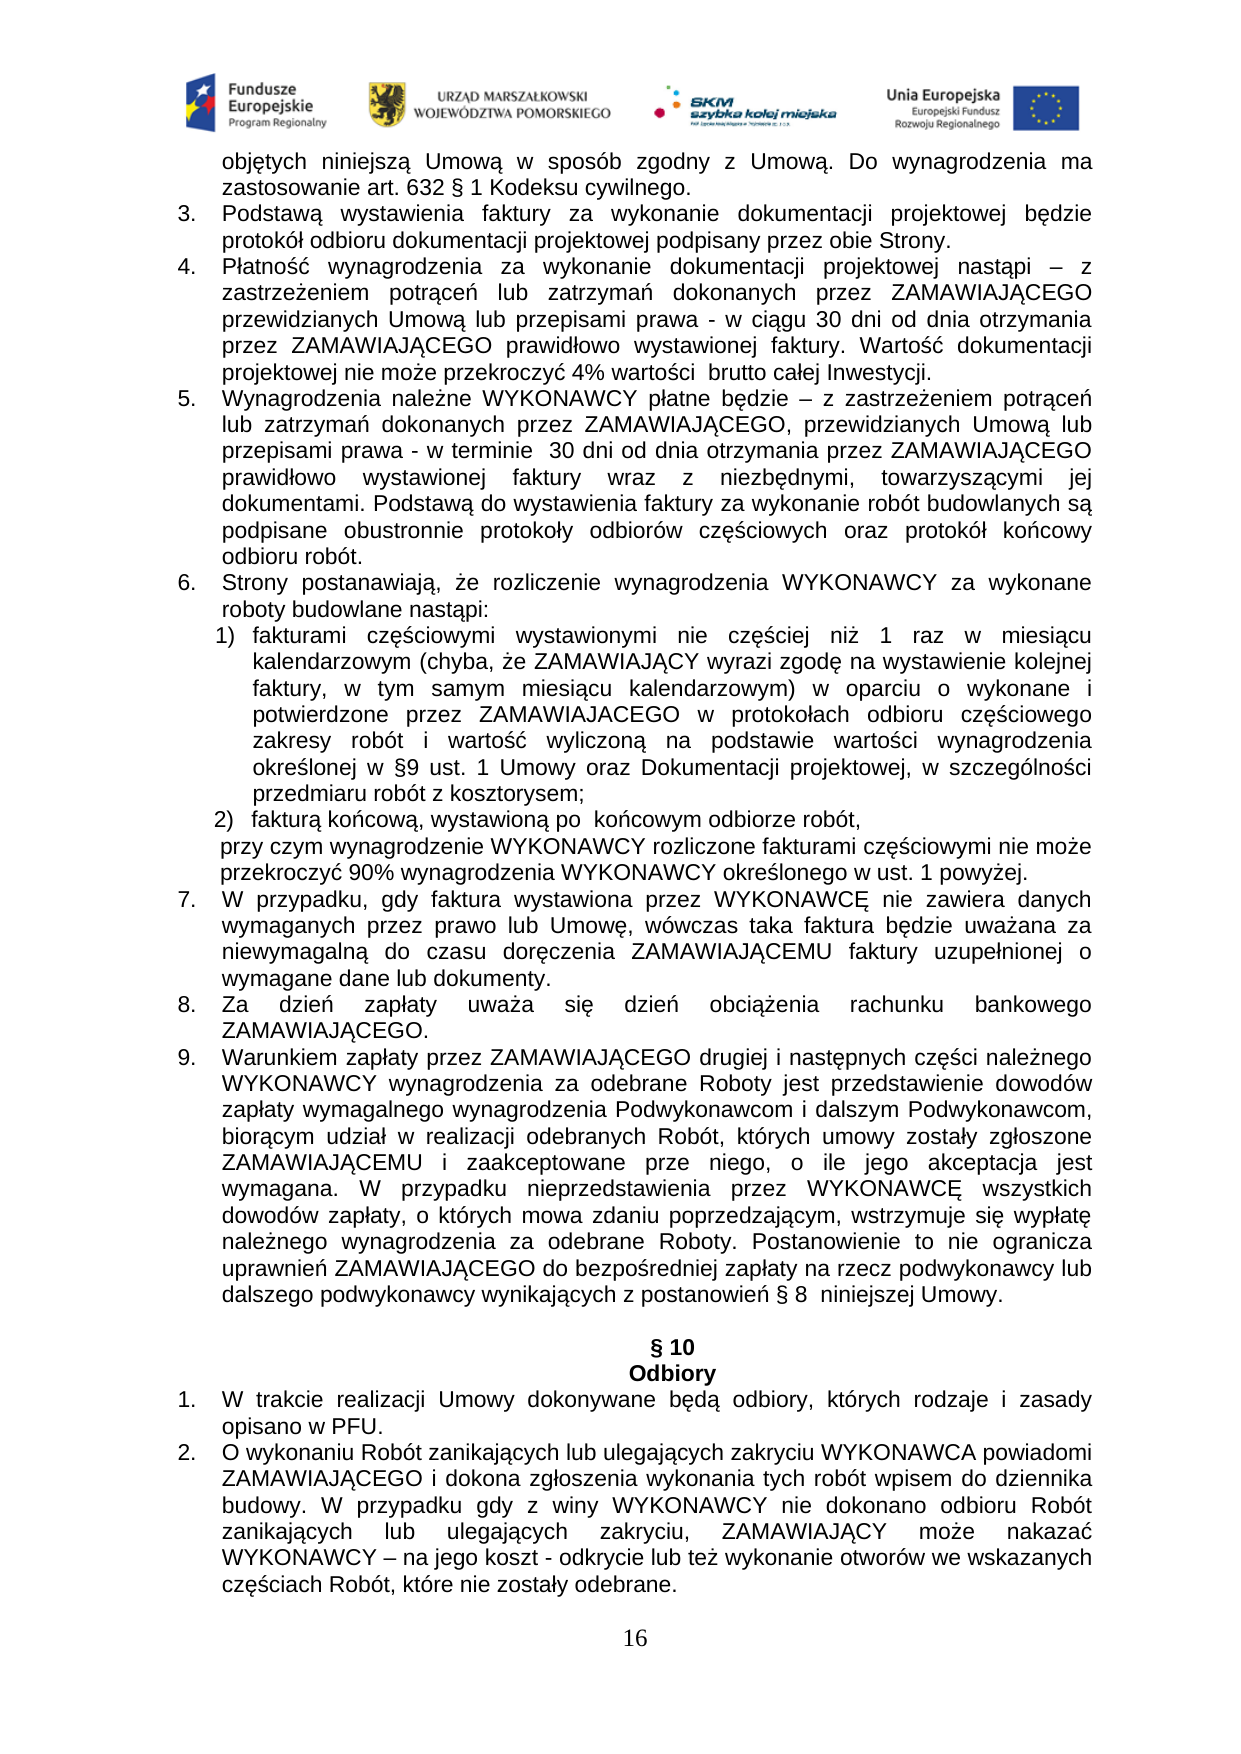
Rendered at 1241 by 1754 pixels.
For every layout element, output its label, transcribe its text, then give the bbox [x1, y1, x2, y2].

list fakturą końcową, wystawioną po końcowym odbiorze robót, [213, 806, 1093, 833]
list Płatność wynagrodzenia za wykonanie dokumentacji projektowej nastąpi – z zastrzeżeniem potrąceń lub zatrzymań dokonanych przez ZAMAWIAJĄCEGO przewidzianych Umową lub przepisami prawa - w ciągu 30 dni od dnia otrzymania przez ZAMAWIAJĄCEGO prawidłowo wystawionej faktury. Wartość dokumentacji projektowej nie może przekroczyć 4% wartości brutto całej Inwestycji. [177, 253, 1093, 385]
picture [177, 73, 1093, 146]
text przy czym wynagrodzenie WYKONAWCY rozliczone fakturami częściowymi nie może przekroczyć 90% wynagrodzenia WYKONAWCY określonego w ust. 1 powyżej. [220, 833, 1093, 886]
text § 10 [252, 1333, 1093, 1360]
list Za dzień zapłaty uważa się dzień obciążenia rachunku bankowego ZAMAWIAJĄCEGO. [177, 991, 1093, 1044]
list W trakcie realizacji Umowy dokonywane będą odbiory, których rodzaje i zasady opisano w PFU. [177, 1386, 1093, 1439]
text Odbiory [252, 1360, 1093, 1386]
list Warunkiem zapłaty przez ZAMAWIAJĄCEGO drugiej i następnych części należnego WYKONAWCY wynagrodzenia za odebrane Roboty jest przedstawienie dowodów zapłaty wymagalnego wynagrodzenia Podwykonawcom i dalszym Podwykonawcom, biorącym udział w realizacji odebranych Robót, których umowy zostały zgłoszone ZAMAWIAJĄCEMU i zaakceptowane prze niego, o ile jego akceptacja jest wymagana. W przypadku nieprzedstawienia przez WYKONAWCĘ wszystkich dowodów zapłaty, o których mowa zdaniu poprzedzającym, wstrzymuje się wypłatę należnego wynagrodzenia za odebrane Roboty. Postanowienie to nie ogranicza uprawnień ZAMAWIAJĄCEGO do bezpośredniej zapłaty na rzecz podwykonawcy lub dalszego podwykonawcy wynikających z postanowień § 8 niniejszej Umowy. [177, 1044, 1093, 1307]
list fakturami częściowymi wystawionymi nie częściej niż 1 raz w miesiącu kalendarzowym (chyba, że ZAMAWIAJĄCY wyrazi zgodę na wystawienie kolejnej faktury, w tym samym miesiącu kalendarzowym) w oparciu o wykonane i potwierdzone przez ZAMAWIAJACEGO w protokołach odbioru częściowego zakresy robót i wartość wyliczoną na podstawie wartości wynagrodzenia określonej w §9 ust. 1 Umowy oraz Dokumentacji projektowej, w szczególności przedmiaru robót z kosztorysem; [215, 622, 1093, 806]
list O wykonaniu Robót zanikających lub ulegających zakryciu WYKONAWCA powiadomi ZAMAWIAJĄCEGO i dokona zgłoszenia wykonania tych robót wpisem do dziennika budowy. W przypadku gdy z winy WYKONAWCY nie dokonano odbioru Robót zanikających lub ulegających zakryciu, ZAMAWIAJĄCY może nakazać WYKONAWCY – na jego koszt - odkrycie lub też wykonanie otworów we wskazanych częściach Robót, które nie zostały odebrane. [177, 1439, 1093, 1597]
list Strony postanawiają, że rozliczenie wynagrodzenia WYKONAWCY za wykonane roboty budowlane nastąpi: [177, 569, 1093, 622]
list Wynagrodzenia należne WYKONAWCY płatne będzie – z zastrzeżeniem potrąceń lub zatrzymań dokonanych przez ZAMAWIAJĄCEGO, przewidzianych Umową lub przepisami prawa - w terminie 30 dni od dnia otrzymania przez ZAMAWIAJĄCEGO prawidłowo wystawionej faktury wraz z niezbędnymi, towarzyszącymi jej dokumentami. Podstawą do wystawienia faktury za wykonanie robót budowlanych są podpisane obustronnie protokoły odbiorów częściowych oraz protokół końcowy odbioru robót. [177, 385, 1093, 569]
list W przypadku, gdy faktura wystawiona przez WYKONAWCĘ nie zawiera danych wymaganych przez prawo lub Umowę, wówczas taka faktura będzie uważana za niewymagalną do czasu doręczenia ZAMAWIAJĄCEMU faktury uzupełnionej o wymagane dane lub dokumenty. [177, 886, 1093, 991]
list Podstawą wystawienia faktury za wykonanie dokumentacji projektowej będzie protokół odbioru dokumentacji projektowej podpisany przez obie Strony. [177, 200, 1093, 253]
